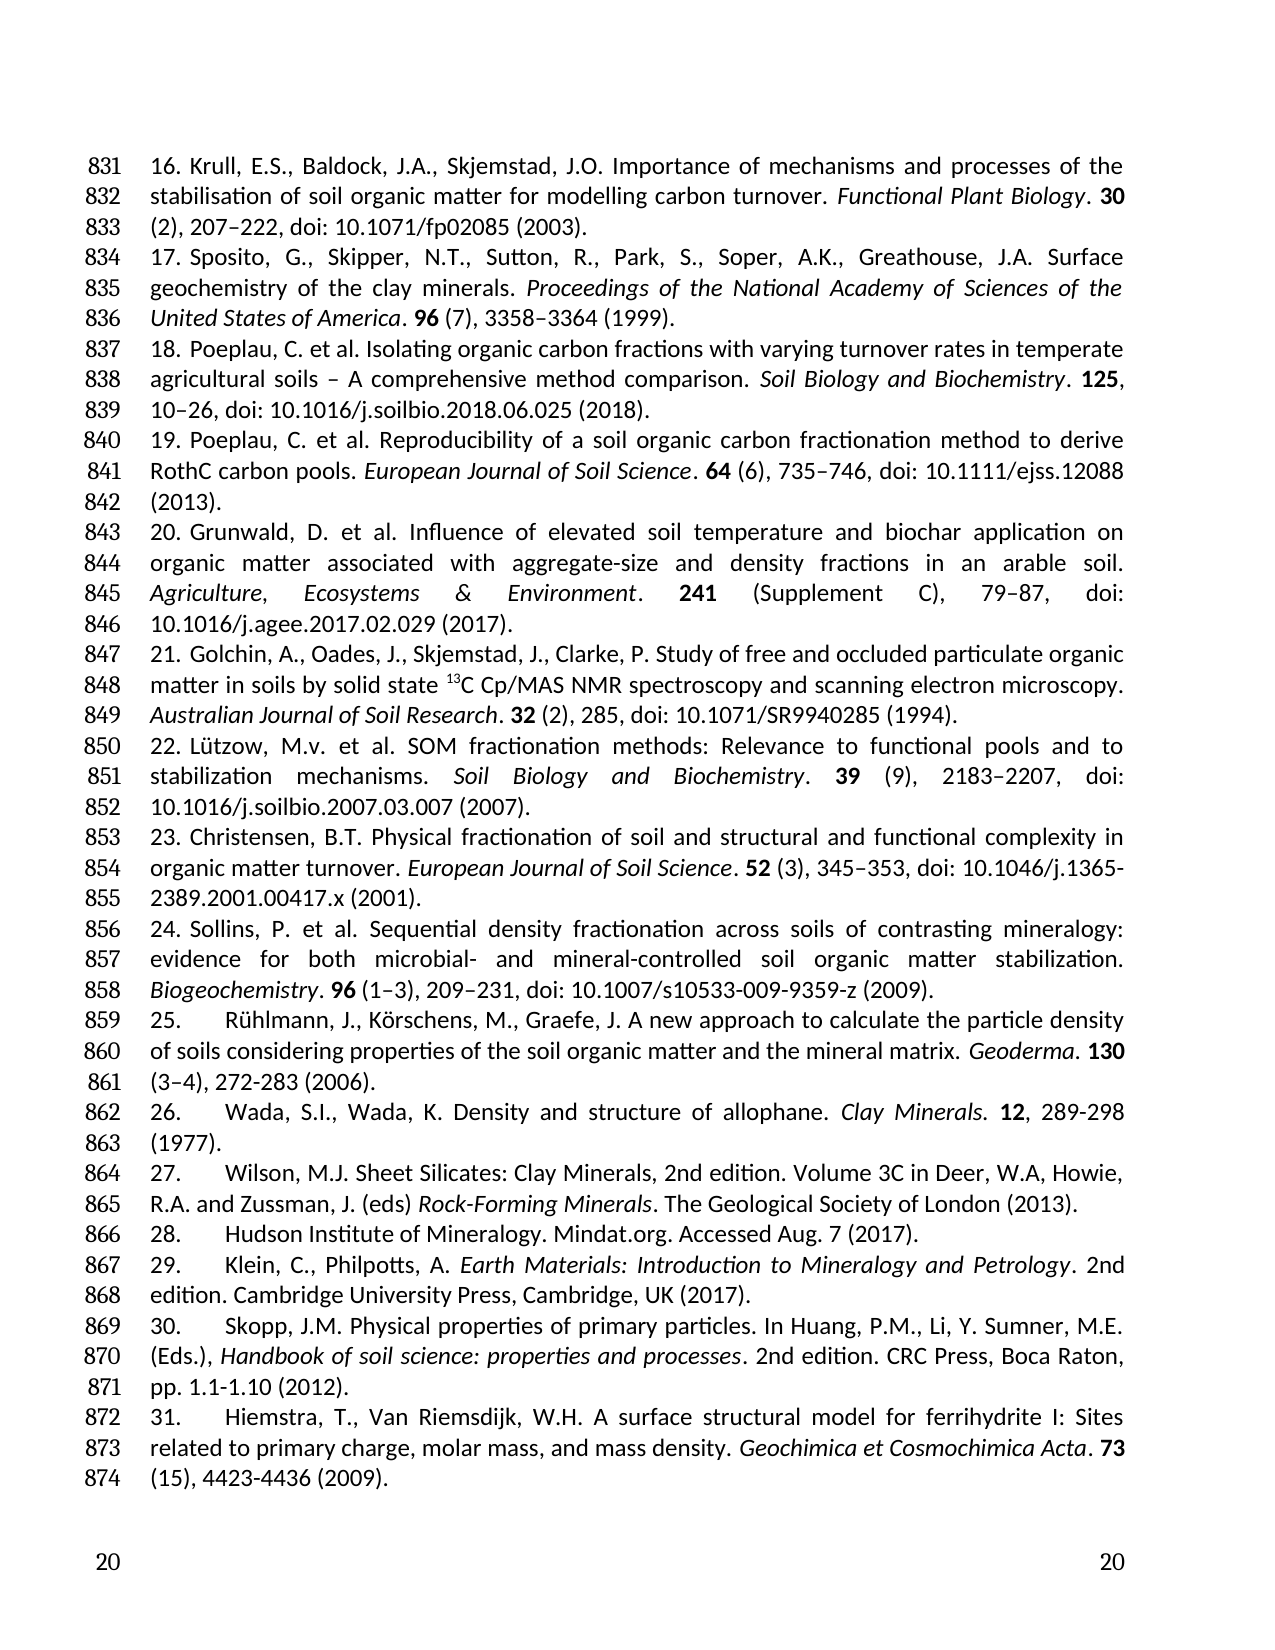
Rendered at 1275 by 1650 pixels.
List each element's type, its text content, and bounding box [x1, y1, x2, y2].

text 17. Sposito, G., Skipper, N.T., Sutton, R., Park, S., Soper, A.K., Greathouse, J.A. Surface geochemistry of the clay minerals. Proceedings of the National Academy of Sciences of the United States of America. 96 (7), 3358–3364 (1999). [150, 242, 1125, 333]
list Rühlmann, J., Körschens, M., Graefe, J. A new approach to calculate the particle density of soils considering properties of the soil organic matter and the mineral matrix. Geoderma. 130 (3–4), 272-283 (2006). [150, 1004, 1125, 1096]
list Wilson, M.J. Sheet Silicates: Clay Minerals, 2nd edition. Volume 3C in Deer, W.A, Howie, R.A. and Zussman, J. (eds) Rock-Forming Minerals. The Geological Society of London (2013). [150, 1157, 1125, 1218]
text 22. Lützow, M.v. et al. SOM fractionation methods: Relevance to functional pools and to stabilization mechanisms. Soil Biology and Biochemistry. 39 (9), 2183–2207, doi: 10.1016/j.soilbio.2007.03.007 (2007). [150, 730, 1125, 821]
list Hudson Institute of Mineralogy. Mindat.org. Accessed Aug. 7 (2017). [150, 1218, 1125, 1249]
list Wada, S.I., Wada, K. Density and structure of allophane. Clay Minerals. 12, 289-298 (1977). [150, 1096, 1125, 1157]
text 16. Krull, E.S., Baldock, J.A., Skjemstad, J.O. Importance of mechanisms and processes of the stabilisation of soil organic matter for modelling carbon turnover. Functional Plant Biology. 30 (2), 207–222, doi: 10.1071/fp02085 (2003). [150, 150, 1125, 242]
text 24. Sollins, P. et al. Sequential density fractionation across soils of contrasting mineralogy: evidence for both microbial- and mineral-controlled soil organic matter stabilization. Biogeochemistry. 96 (1–3), 209–231, doi: 10.1007/s10533-009-9359-z (2009). [150, 913, 1125, 1004]
list Klein, C., Philpotts, A. Earth Materials: Introduction to Mineralogy and Petrology. 2nd edition. Cambridge University Press, Cambridge, UK (2017). [150, 1249, 1125, 1310]
text 21. Golchin, A., Oades, J., Skjemstad, J., Clarke, P. Study of free and occluded particulate organic matter in soils by solid state 13C Cp/MAS NMR spectroscopy and scanning electron microscopy. Australian Journal of Soil Research. 32 (2), 285, doi: 10.1071/SR9940285 (1994). [150, 638, 1125, 730]
text 18. Poeplau, C. et al. Isolating organic carbon fractions with varying turnover rates in temperate agricultural soils – A comprehensive method comparison. Soil Biology and Biochemistry. 125, 10–26, doi: 10.1016/j.soilbio.2018.06.025 (2018). [150, 333, 1125, 425]
text 20. Grunwald, D. et al. Influence of elevated soil temperature and biochar application on organic matter associated with aggregate-size and density fractions in an arable soil. Agriculture, Ecosystems & Environment. 241 (Supplement C), 79–87, doi: 10.1016/j.agee.2017.02.029 (2017). [150, 516, 1125, 638]
text 19. Poeplau, C. et al. Reproducibility of a soil organic carbon fractionation method to derive RothC carbon pools. European Journal of Soil Science. 64 (6), 735–746, doi: 10.1111/ejss.12088 (2013). [150, 425, 1125, 516]
text 23. Christensen, B.T. Physical fractionation of soil and structural and functional complexity in organic matter turnover. European Journal of Soil Science. 52 (3), 345–353, doi: 10.1046/j.1365-2389.2001.00417.x (2001). [150, 821, 1125, 913]
list Skopp, J.M. Physical properties of primary particles. In Huang, P.M., Li, Y. Sumner, M.E. (Eds.), Handbook of soil science: properties and processes. 2nd edition. CRC Press, Boca Raton, pp. 1.1-1.10 (2012). [150, 1310, 1125, 1401]
list Hiemstra, T., Van Riemsdijk, W.H. A surface structural model for ferrihydrite I: Sites related to primary charge, molar mass, and mass density. Geochimica et Cosmochimica Acta. 73 (15), 4423-4436 (2009). [150, 1401, 1125, 1493]
